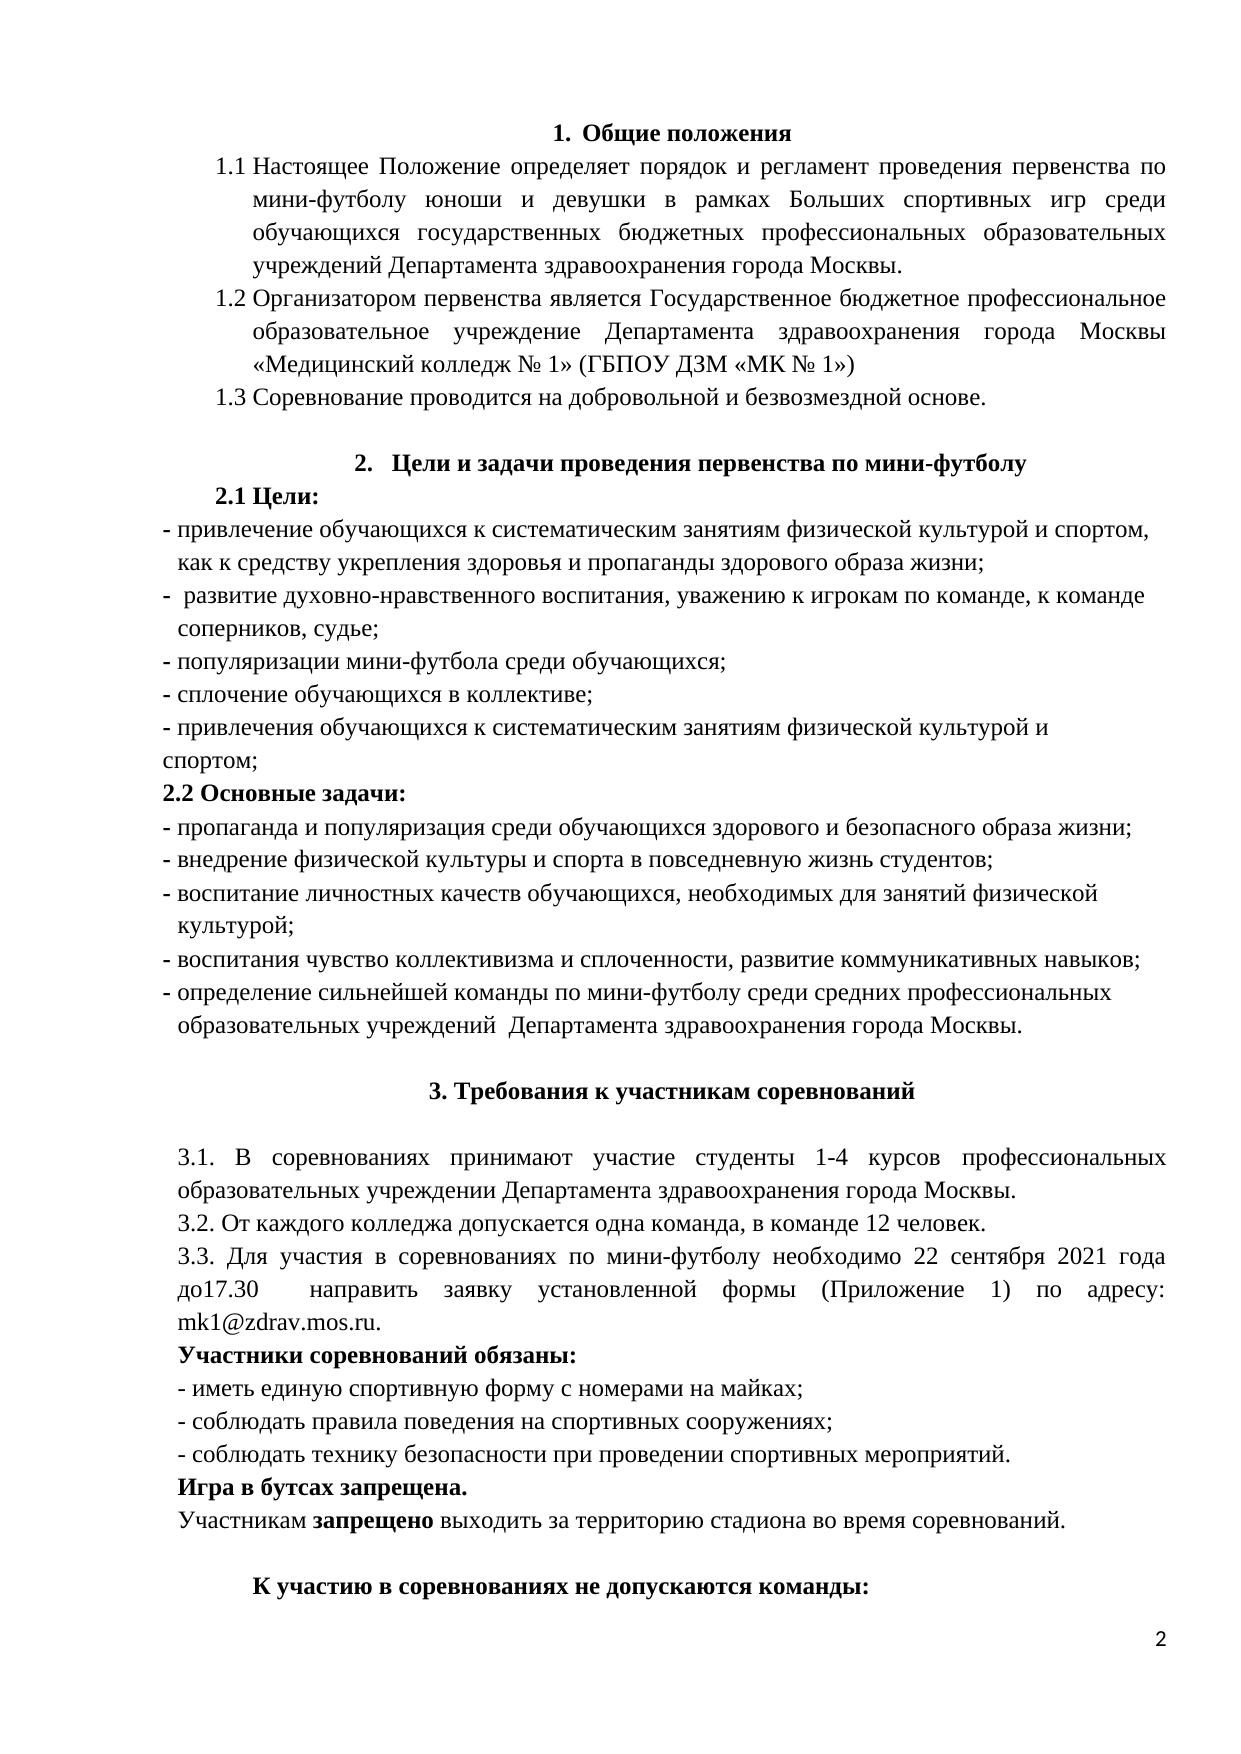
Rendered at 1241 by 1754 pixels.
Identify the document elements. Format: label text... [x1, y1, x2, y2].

list Цели: [215, 481, 1167, 510]
list Организатором первенства является Государственное бюджетное профессиональное образовательное учреждение Департамента здравоохранения города Москвы «Медицинский колледж № 1» (ГБПОУ ДЗМ «МК № 1») [215, 283, 1167, 378]
text - развитие духовно-нравственного воспитания, уважению к игрокам по команде, к команде соперников, судье; [162, 580, 1167, 642]
text Игра в бутсах запрещена. [177, 1472, 1167, 1501]
text - иметь единую спортивную форму с номерами на майках; [177, 1373, 1167, 1402]
text 3.2. От каждого колледжа допускается одна команда, в команде 12 человек. [177, 1208, 1167, 1237]
text - определение сильнейшей команды по мини-футболу среди средних профессиональных образовательных учреждений Департамента здравоохранения города Москвы. [162, 977, 1167, 1038]
text - сплочение обучающихся в коллективе; [162, 679, 1167, 708]
text - популяризации мини-футбола среди обучающихся; [162, 646, 1167, 675]
text - пропаганда и популяризация среди обучающихся здорового и безопасного образа жизни; [162, 812, 1167, 840]
text 3.1. В соревнованиях принимают участие студенты 1-4 курсов профессиональных образовательных учреждении Департамента здравоохранения города Москвы. [177, 1142, 1167, 1203]
text Участникам запрещено выходить за территорию стадиона во время соревнований. [177, 1505, 1167, 1534]
list Настоящее Положение определяет порядок и регламент проведения первенства по мини-футболу юноши и девушки в рамках Больших спортивных игр среди обучающихся государственных бюджетных профессиональных образовательных учреждений Департамента здравоохранения города Москвы. [215, 151, 1167, 279]
list - соблюдать технику безопасности при проведении спортивных мероприятий. [177, 1439, 1167, 1468]
text спортом; [162, 746, 1167, 774]
text Участники соревнований обязаны: [177, 1340, 1167, 1369]
list 3. Требования к участникам соревнований [177, 1076, 1167, 1104]
text - внедрение физической культуры и спорта в повседневную жизнь студентов; [162, 844, 1167, 873]
list Цели и задачи проведения первенства по мини-футболу [215, 448, 1167, 477]
list Соревнование проводится на добровольной и безвозмездной основе. [215, 382, 1167, 411]
list 3.3. Для участия в соревнованиях по мини-футболу необходимо 22 сентября 2021 года до17.30 направить заявку установленной формы (Приложение 1) по адресу: mk1@zdrav.mos.ru. [177, 1241, 1167, 1336]
list К участию в соревнованиях не допускаются команды: [252, 1571, 1167, 1600]
list Общие положения [177, 118, 1167, 147]
text 2.2 Основные задачи: [162, 778, 1167, 807]
text - воспитание личностных качеств обучающихся, необходимых для занятий физической культурой; [162, 878, 1167, 939]
text - соблюдать правила поведения на спортивных сооружениях; [177, 1406, 1167, 1435]
text - воспитания чувство коллективизма и сплоченности, развитие коммуникативных навыков; [162, 944, 1167, 972]
text - привлечение обучающихся к систематическим занятиям физической культурой и спортом, как к средству укрепления здоровья и пропаганды здорового образа жизни; [162, 514, 1167, 576]
text - привлечения обучающихся к систематическим занятиям физической культурой и [162, 712, 1167, 741]
